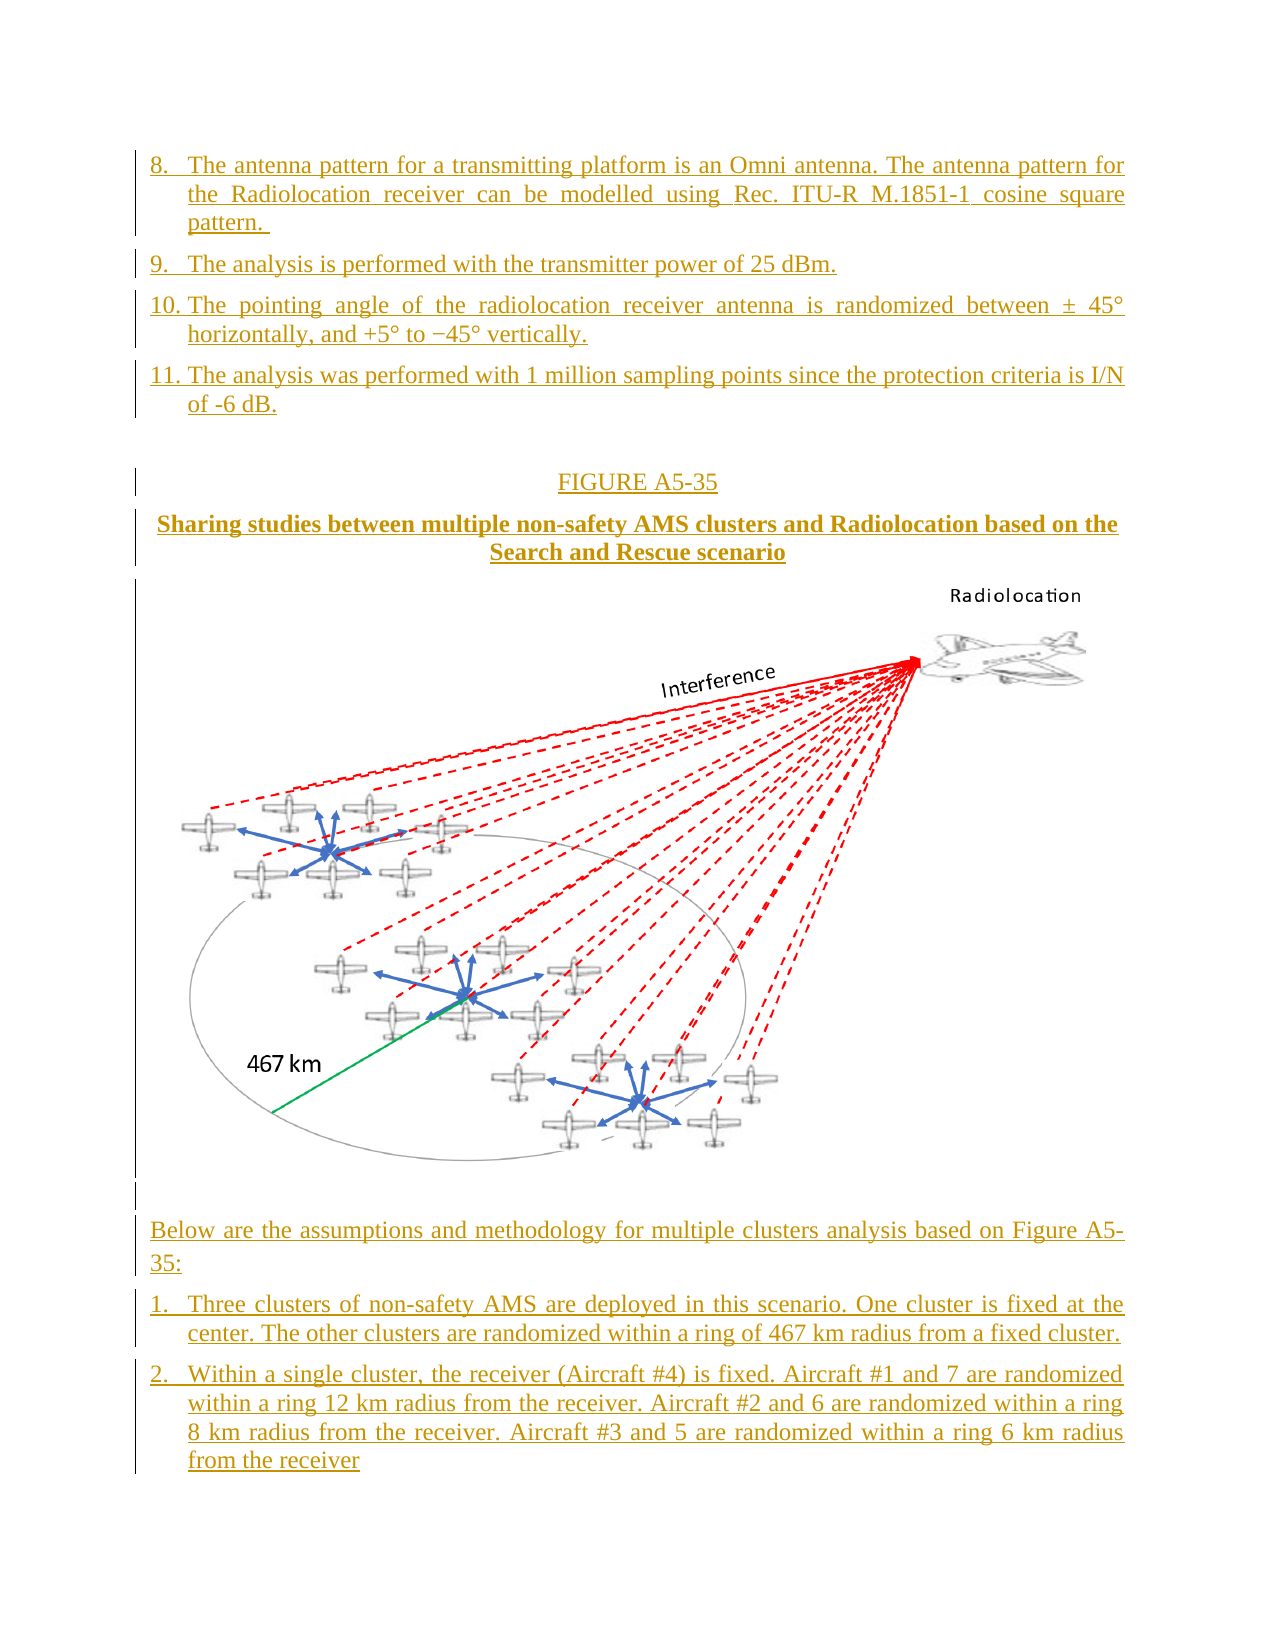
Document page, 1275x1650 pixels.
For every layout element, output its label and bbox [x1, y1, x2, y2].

picture [171, 578, 1104, 1178]
